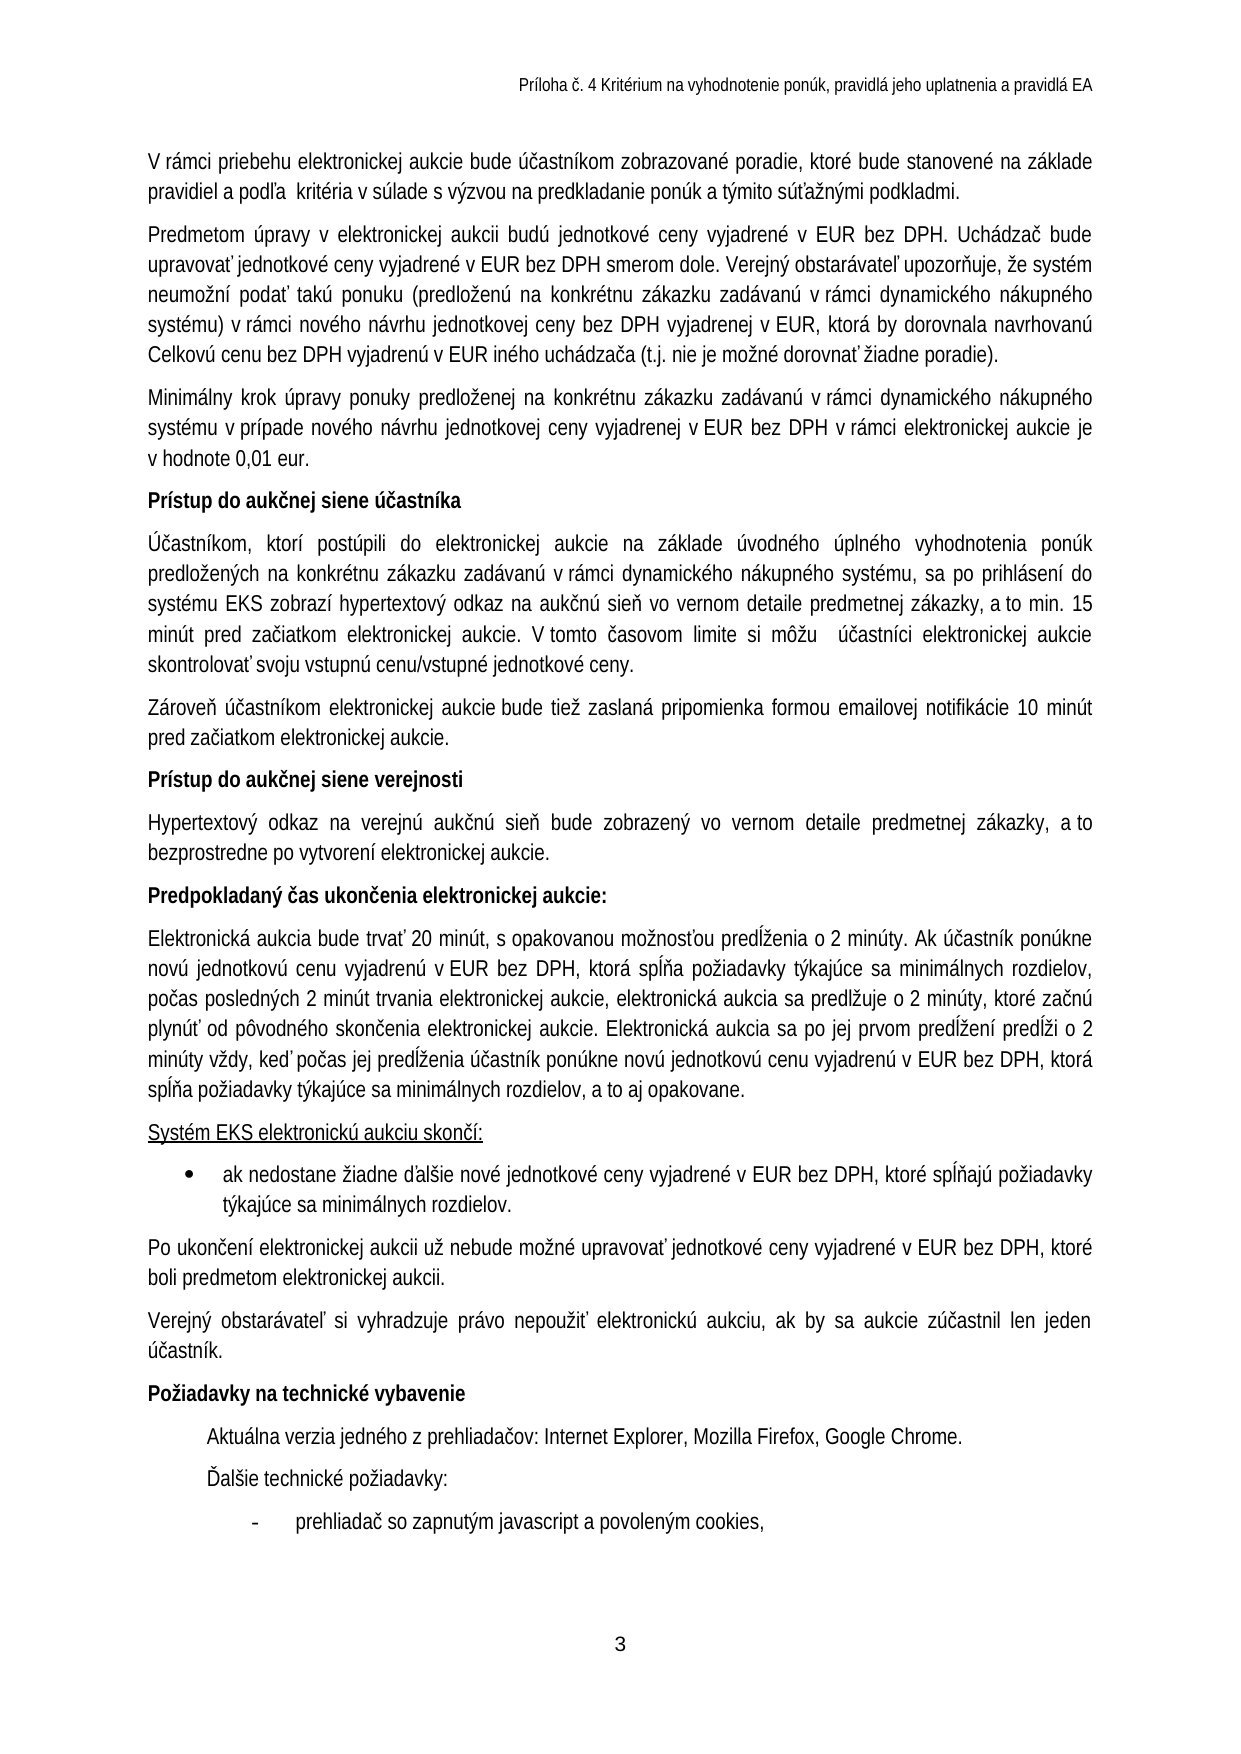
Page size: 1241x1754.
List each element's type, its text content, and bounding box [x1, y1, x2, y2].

text Účastníkom, ktorí postúpili do elektronickej aukcie na základe úvodného úplného vyhodnotenia ponúk predložených na konkrétnu zákazku zadávanú v rámci dynamického nákupného systému, sa po prihlásení do systému EKS zobrazí hypertextový odkaz na aukčnú sieň vo vernom detaile predmetnej zákazky, a to min. 15 minút pred začiatkom elektronickej aukcie. V tomto časovom limite si môžu účastníci elektronickej aukcie skontrolovať svoju vstupnú cenu/vstupné jednotkové ceny. [148, 530, 1093, 677]
text Systém EKS elektronickú aukciu skončí: [148, 1118, 1093, 1145]
text Hypertextový odkaz na verejnú aukčnú sieň bude zobrazený vo vernom detaile predmetnej zákazky, a to bezprostredne po vytvorení elektronickej aukcie. [148, 809, 1093, 866]
text Požiadavky na technické vybavenie [148, 1380, 1093, 1406]
text Aktuálna verzia jedného z prehliadačov: Internet Explorer, Mozilla Firefox, Google Chrome. [207, 1423, 1093, 1449]
text Po ukončení elektronickej aukcii už nebude možné upravovať jednotkové ceny vyjadrené v EUR bez DPH, ktoré boli predmetom elektronickej aukcii. [148, 1234, 1093, 1291]
text Predmetom úpravy v elektronickej aukcii budú jednotkové ceny vyjadrené v EUR bez DPH. Uchádzač bude upravovať jednotkové ceny vyjadrené v EUR bez DPH smerom dole. Verejný obstarávateľ upozorňuje, že systém neumožní podať takú ponuku (predloženú na konkrétnu zákazku zadávanú v rámci dynamického nákupného systému) v rámci nového návrhu jednotkovej ceny bez DPH vyjadrenej v EUR, ktorá by dorovnala navrhovanú Celkovú cenu bez DPH vyjadrenú v EUR iného uchádzača (t.j. nie je možné dorovnať žiadne poradie). [148, 221, 1093, 368]
text Minimálny krok úpravy ponuky predloženej na konkrétnu zákazku zadávanú v rámci dynamického nákupného systému v prípade nového návrhu jednotkovej ceny vyjadrenej v EUR bez DPH v rámci elektronickej aukcie je v hodnote 0,01 eur. [148, 384, 1093, 471]
text Ďalšie technické požiadavky: [207, 1465, 1093, 1492]
list ak nedostane žiadne ďalšie nové jednotkové ceny vyjadrené v EUR bez DPH, ktoré spĺňajú požiadavky týkajúce sa minimálnych rozdielov. [185, 1161, 1093, 1218]
text Prístup do aukčnej siene účastníka [148, 487, 1093, 513]
text Verejný obstarávateľ si vyhradzuje právo nepoužiť elektronickú aukciu, ak by sa aukcie zúčastnil len jeden účastník. [148, 1307, 1093, 1363]
list prehliadač so zapnutým javascript a povoleným cookies, [251, 1508, 1093, 1534]
text Predpokladaný čas ukončenia elektronickej aukcie: [148, 882, 1093, 908]
text V rámci priebehu elektronickej aukcie bude účastníkom zobrazované poradie, ktoré bude stanovené na základe pravidiel a podľa kritéria v súlade s výzvou na predkladanie ponúk a týmito súťažnými podkladmi. [148, 148, 1093, 204]
text Prístup do aukčnej siene verejnosti [148, 766, 1093, 793]
text Elektronická aukcia bude trvať 20 minút, s opakovanou možnosťou predĺženia o 2 minúty. Ak účastník ponúkne novú jednotkovú cenu vyjadrenú v EUR bez DPH, ktorá spĺňa požiadavky týkajúce sa minimálnych rozdielov, počas posledných 2 minút trvania elektronickej aukcie, elektronická aukcia sa predlžuje o 2 minúty, ktoré začnú plynúť od pôvodného skončenia elektronickej aukcie. Elektronická aukcia sa po jej prvom predĺžení predĺži o 2 minúty vždy, keď počas jej predĺženia účastník ponúkne novú jednotkovú cenu vyjadrenú v EUR bez DPH, ktorá spĺňa požiadavky týkajúce sa minimálnych rozdielov, a to aj opakovane. [148, 925, 1093, 1102]
text Zároveň účastníkom elektronickej aukcie bude tiež zaslaná pripomienka formou emailovej notifikácie 10 minút pred začiatkom elektronickej aukcie. [148, 693, 1093, 750]
